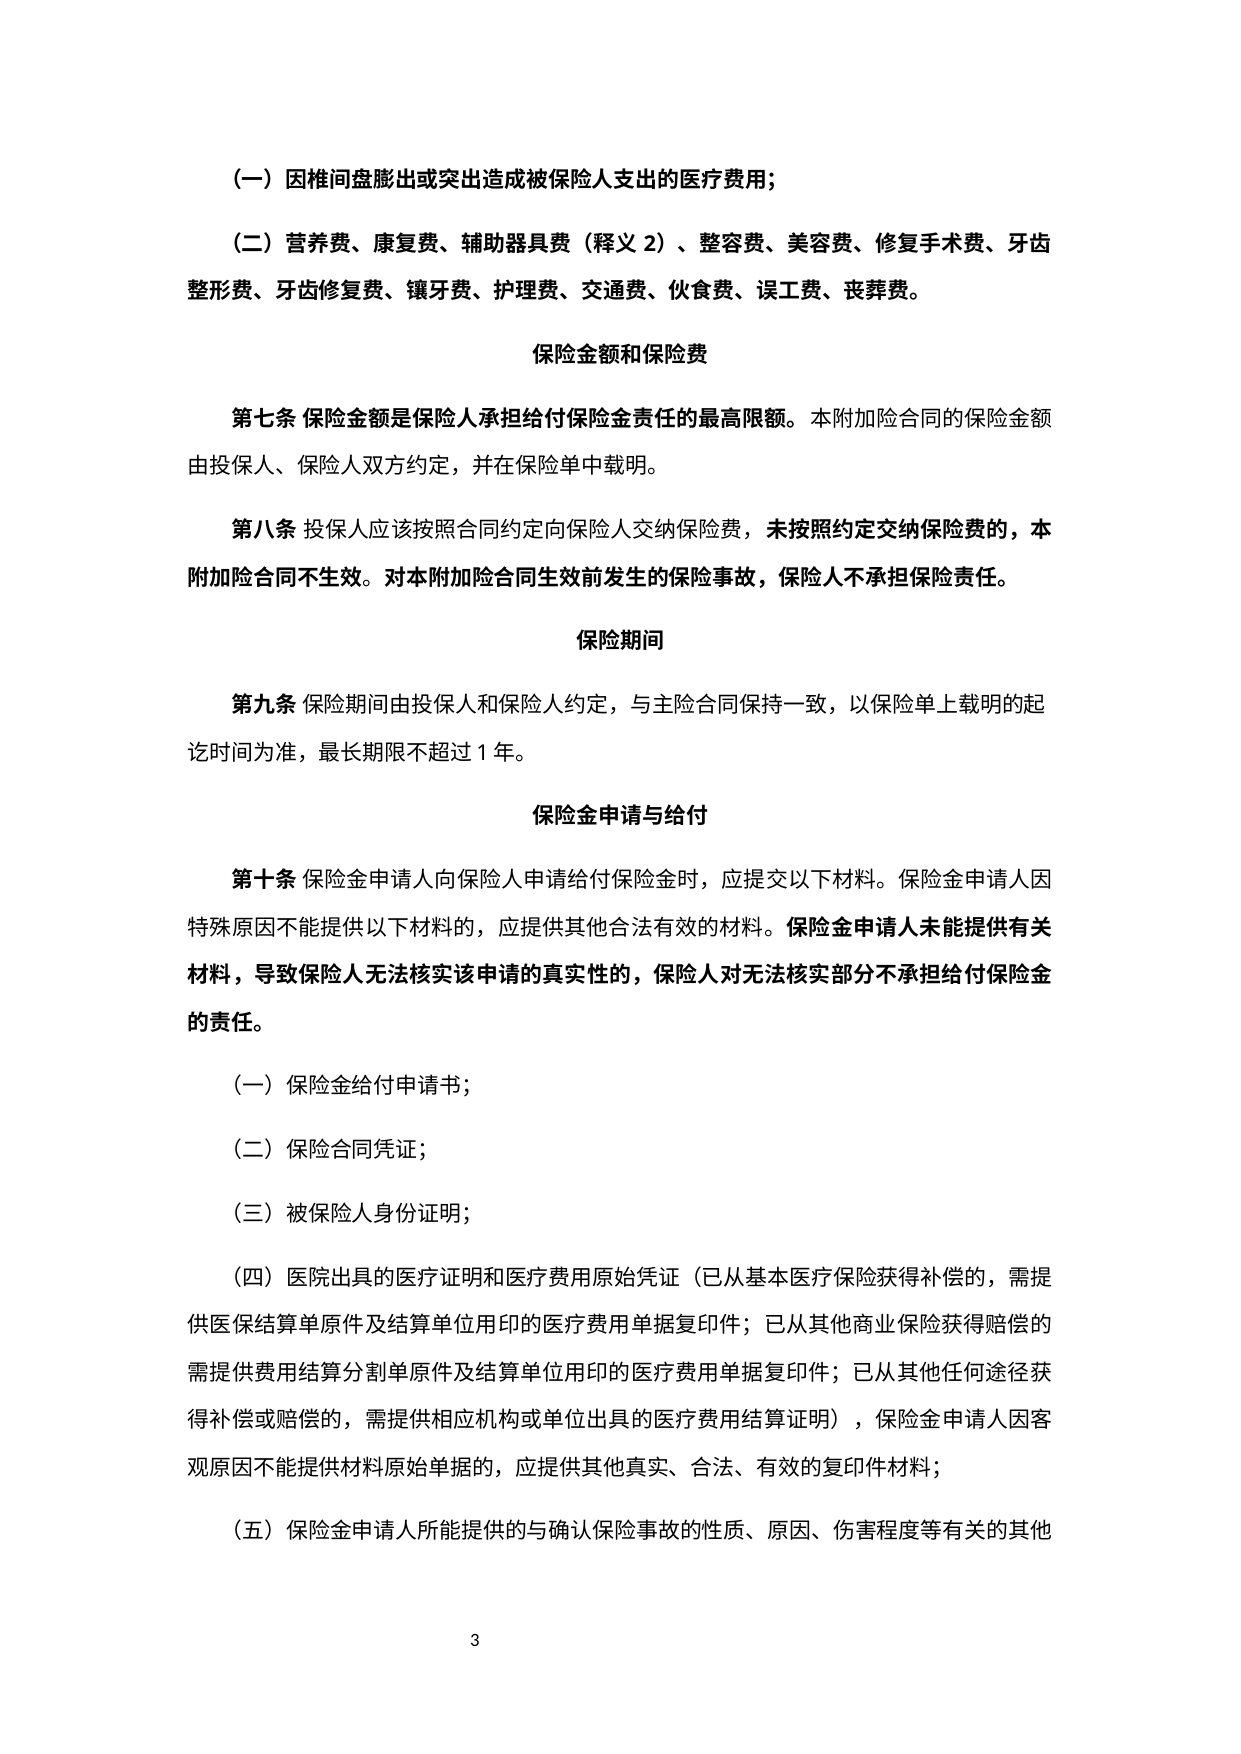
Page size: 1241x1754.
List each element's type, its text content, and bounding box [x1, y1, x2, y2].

list 第七条 保险金额是保险人承担给付保险金责任的最高限额。本附加险合同的保险金额由投保人、保险人双方约定，并在保险单中载明。 [187, 401, 1053, 480]
text （一）保险金给付申请书； [187, 1068, 1053, 1100]
text （三）被保险人身份证明； [187, 1196, 1053, 1228]
list 第八条 投保人应该按照合同约定向保险人交纳保险费，未按照约定交纳保险费的，本附加险合同不生效。对本附加险合同生效前发生的保险事故，保险人不承担保险责任。 [187, 512, 1053, 591]
text （二）保险合同凭证； [187, 1132, 1053, 1164]
text （一）因椎间盘膨出或突出造成被保险人支出的医疗费用； [187, 162, 1053, 194]
list 第九条 保险期间由投保人和保险人约定，与主险合同保持一致，以保险单上载明的起讫时间为准，最长期限不超过1年。 [187, 687, 1053, 766]
text （四）医院出具的医疗证明和医疗费用原始凭证（已从基本医疗保险获得补偿的，需提供医保结算单原件及结算单位用印的医疗费用单据复印件；已从其他商业保险获得赔偿的，需提供费用结算分割单原件及结算单位用印的医疗费用单据复印件；已从其他任何途径获得补偿或赔偿的，需提供相应机构或单位出具的医疗费用结算证明），保险金申请人因客观原因不能提供材料原始单据的，应提供其他真实、合法、有效的复印件材料； [187, 1260, 1053, 1481]
list 保险期间 [187, 623, 1053, 655]
text 第十条 保险金申请人向保险人申请给付保险金时，应提交以下材料。保险金申请人因特殊原因不能提供以下材料的，应提供其他合法有效的材料。保险金申请人未能提供有关材料，导致保险人无法核实该申请的真实性的，保险人对无法核实部分不承担给付保险金的责任。 [187, 862, 1053, 1036]
text （二）营养费、康复费、辅助器具费（释义2）、整容费、美容费、修复手术费、牙齿整形费、牙齿修复费、镶牙费、护理费、交通费、伙食费、误工费、丧葬费。 [187, 226, 1053, 305]
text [187, 1513, 1053, 1545]
text 保险金额和保险费 [187, 337, 1053, 369]
text 保险金申请与给付 [187, 798, 1053, 830]
